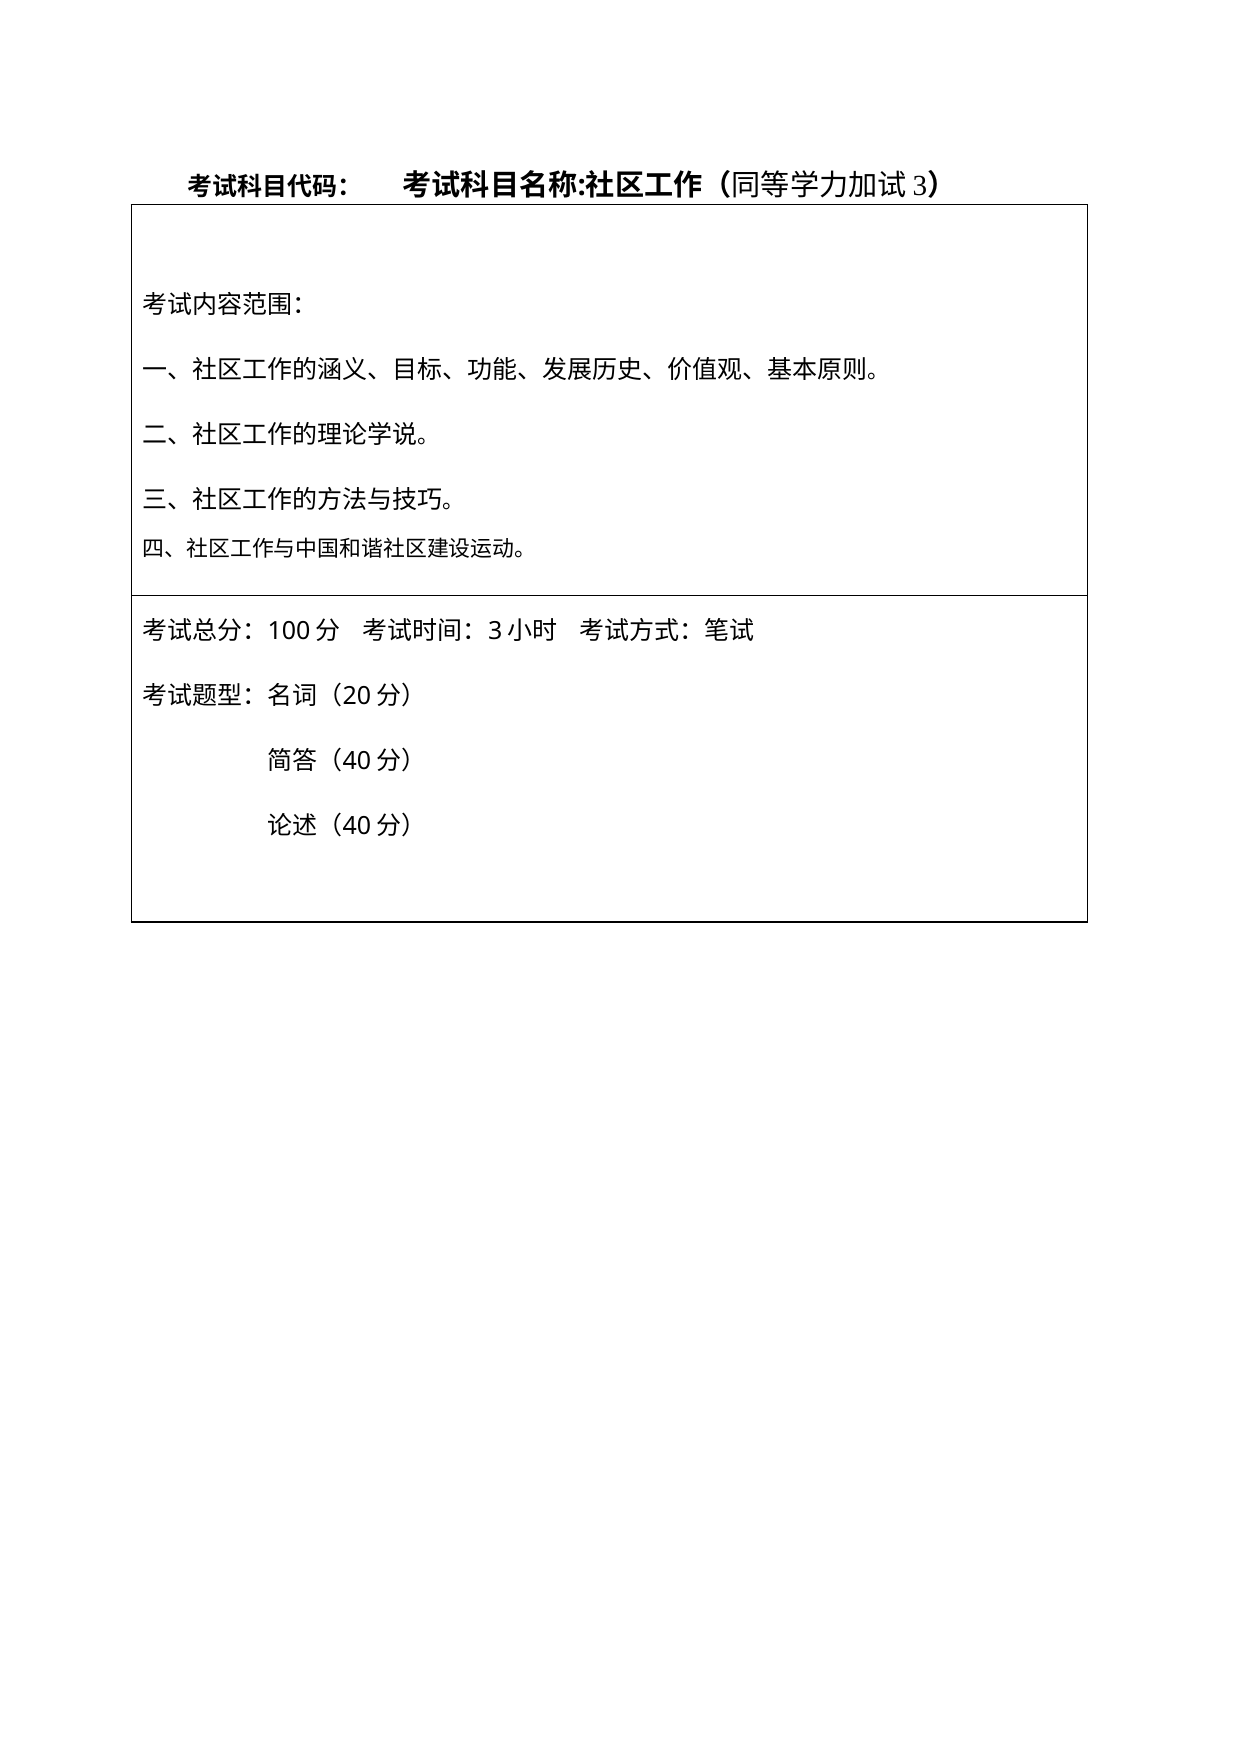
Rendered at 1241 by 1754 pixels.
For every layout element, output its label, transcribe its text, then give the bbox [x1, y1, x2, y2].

table_header 考试内容范围： 一、社区工作的涵义、目标、功能、发展历史、价值观、基本原则。 二、社区工作的理论学说。 三、社区工作的方法与技巧。 四、社区工作与中国和谐社区建设运动。 [132, 205, 1087, 595]
text 考试科目代码： 考试科目名称:社区工作（同等学力加试3） [187, 162, 1053, 204]
table_cell 考试总分：100分 考试时间：3小时 考试方式：笔试 考试题型：名词（20分） 简答（40分） 论述（40分） [132, 596, 1087, 921]
